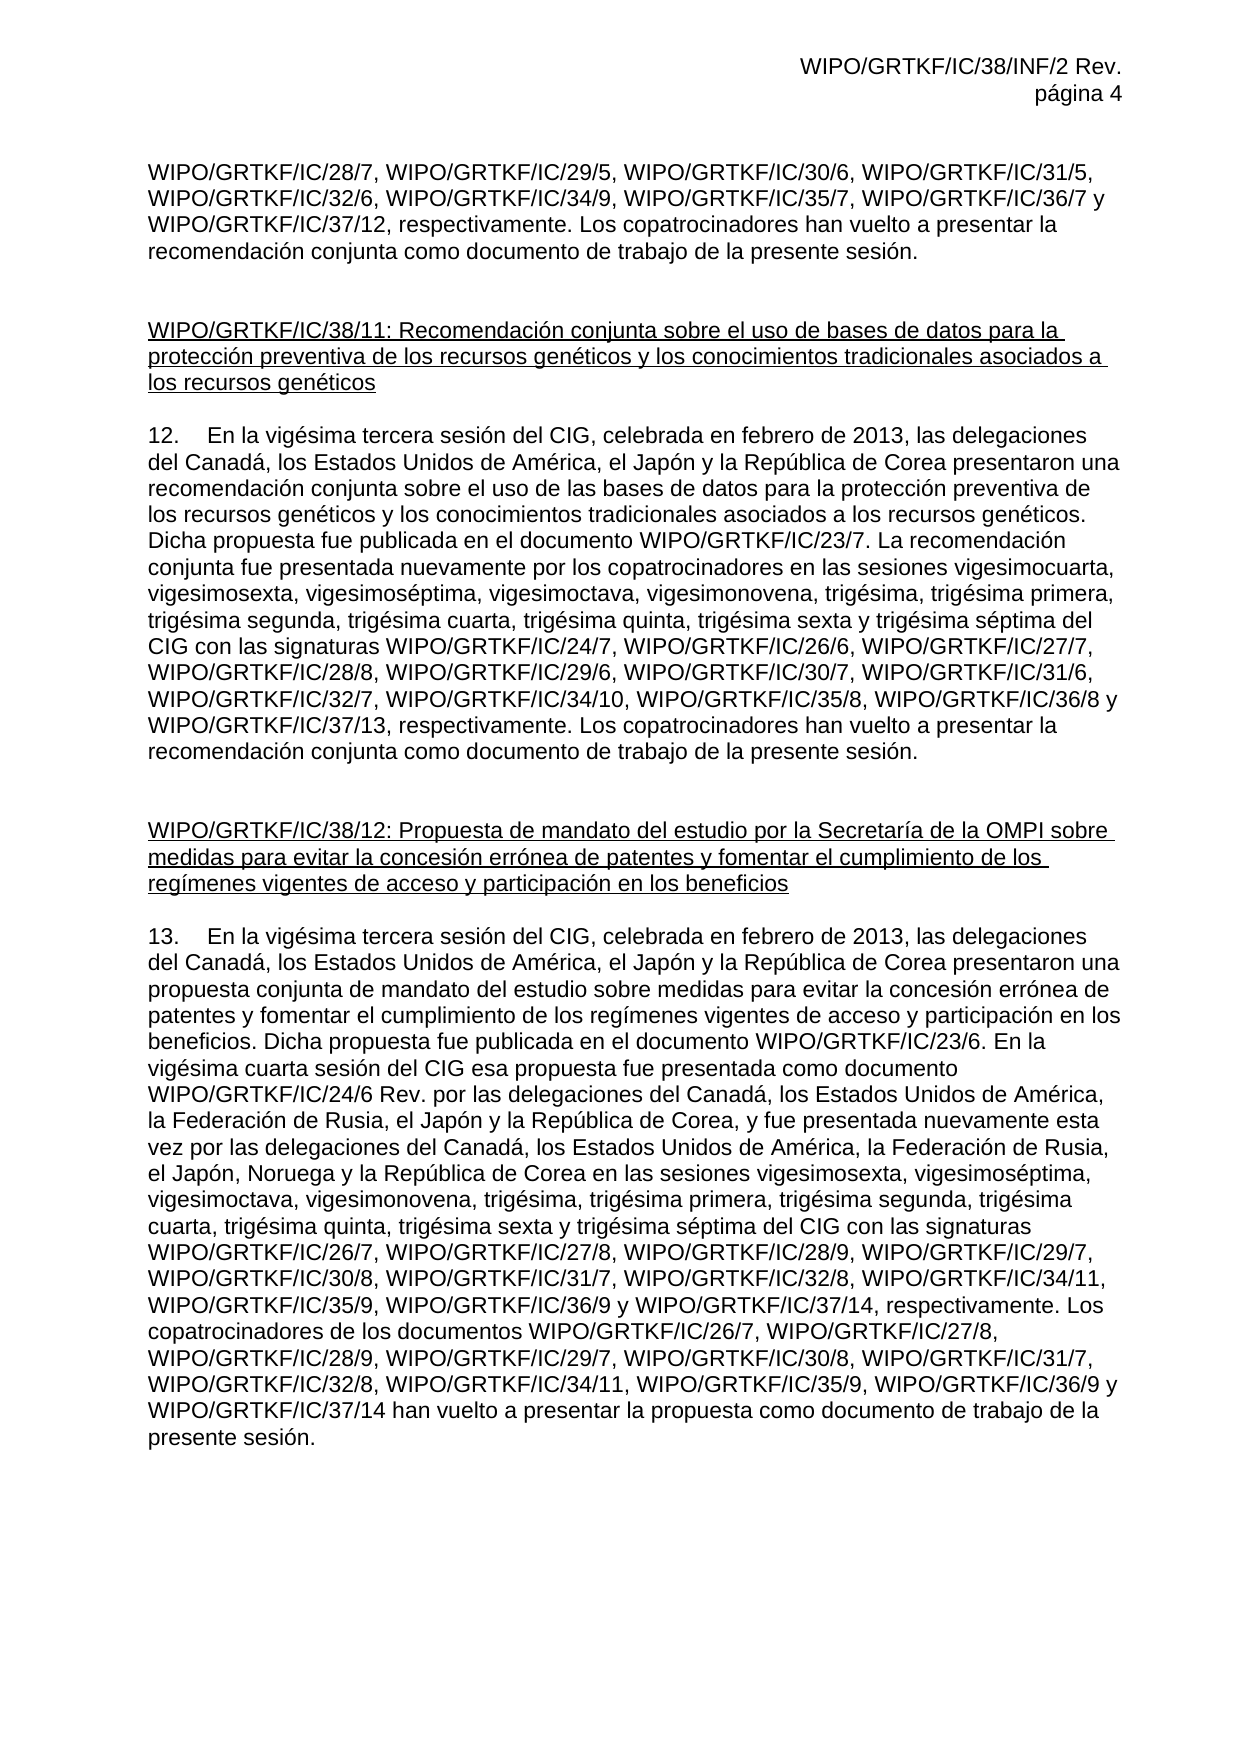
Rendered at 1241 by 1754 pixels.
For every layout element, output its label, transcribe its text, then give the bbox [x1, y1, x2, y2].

list WIPO/GRTKF/IC/38/11: Recomendación conjunta sobre el uso de bases de datos para la protección preventiva de los recursos genéticos y los conocimientos tradicionales asociados a los recursos genéticos [148, 317, 1122, 396]
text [148, 158, 1122, 264]
text En la vigésima tercera sesión del CIG, celebrada en febrero de 2013, las delegaciones del Canadá, los Estados Unidos de América, el Japón y la República de Corea presentaron una recomendación conjunta sobre el uso de las bases de datos para la protección preventiva de los recursos genéticos y los conocimientos tradicionales asociados a los recursos genéticos. Dicha propuesta fue publicada en el documento WIPO/GRTKF/IC/23/7. La recomendación conjunta fue presentada nuevamente por los copatrocinadores en las sesiones vigesimocuarta, vigesimosexta, vigesimoséptima, vigesimoctava, vigesimonovena, trigésima, trigésima primera, trigésima segunda, trigésima cuarta, trigésima quinta, trigésima sexta y trigésima séptima del CIG con las signaturas WIPO/GRTKF/IC/24/7, WIPO/GRTKF/IC/26/6, WIPO/GRTKF/IC/27/7, WIPO/GRTKF/IC/28/8, WIPO/GRTKF/IC/29/6, WIPO/GRTKF/IC/30/7, WIPO/GRTKF/IC/31/6, WIPO/GRTKF/IC/32/7, WIPO/GRTKF/IC/34/10, WIPO/GRTKF/IC/35/8, WIPO/GRTKF/IC/36/8 y WIPO/GRTKF/IC/37/13, respectivamente. Los copatrocinadores han vuelto a presentar la recomendación conjunta como documento de trabajo de la presente sesión. [148, 422, 1122, 765]
list WIPO/GRTKF/IC/38/12: Propuesta de mandato del estudio por la Secretaría de la OMPI sobre medidas para evitar la concesión errónea de patentes y fomentar el cumplimiento de los regímenes vigentes de acceso y participación en los beneficios [148, 817, 1122, 896]
text En la vigésima tercera sesión del CIG, celebrada en febrero de 2013, las delegaciones del Canadá, los Estados Unidos de América, el Japón y la República de Corea presentaron una propuesta conjunta de mandato del estudio sobre medidas para evitar la concesión errónea de patentes y fomentar el cumplimiento de los regímenes vigentes de acceso y participación en los beneficios. Dicha propuesta fue publicada en el documento WIPO/GRTKF/IC/23/6. En la vigésima cuarta sesión del CIG esa propuesta fue presentada como documento WIPO/GRTKF/IC/24/6 Rev. por las delegaciones del Canadá, los Estados Unidos de América, la Federación de Rusia, el Japón y la República de Corea, y fue presentada nuevamente esta vez por las delegaciones del Canadá, los Estados Unidos de América, la Federación de Rusia, el Japón, Noruega y la República de Corea en las sesiones vigesimosexta, vigesimoséptima, vigesimoctava, vigesimonovena, trigésima, trigésima primera, trigésima segunda, trigésima cuarta, trigésima quinta, trigésima sexta y trigésima séptima del CIG con las signaturas WIPO/GRTKF/IC/26/7, WIPO/GRTKF/IC/27/8, WIPO/GRTKF/IC/28/9, WIPO/GRTKF/IC/29/7, WIPO/GRTKF/IC/30/8, WIPO/GRTKF/IC/31/7, WIPO/GRTKF/IC/32/8, WIPO/GRTKF/IC/34/11, WIPO/GRTKF/IC/35/9, WIPO/GRTKF/IC/36/9 y WIPO/GRTKF/IC/37/14, respectivamente. Los copatrocinadores de los documentos WIPO/GRTKF/IC/26/7, WIPO/GRTKF/IC/27/8, WIPO/GRTKF/IC/28/9, WIPO/GRTKF/IC/29/7, WIPO/GRTKF/IC/30/8, WIPO/GRTKF/IC/31/7, WIPO/GRTKF/IC/32/8, WIPO/GRTKF/IC/34/11, WIPO/GRTKF/IC/35/9, WIPO/GRTKF/IC/36/9 y WIPO/GRTKF/IC/37/14 han vuelto a presentar la propuesta como documento de trabajo de la presente sesión. [148, 923, 1122, 1450]
